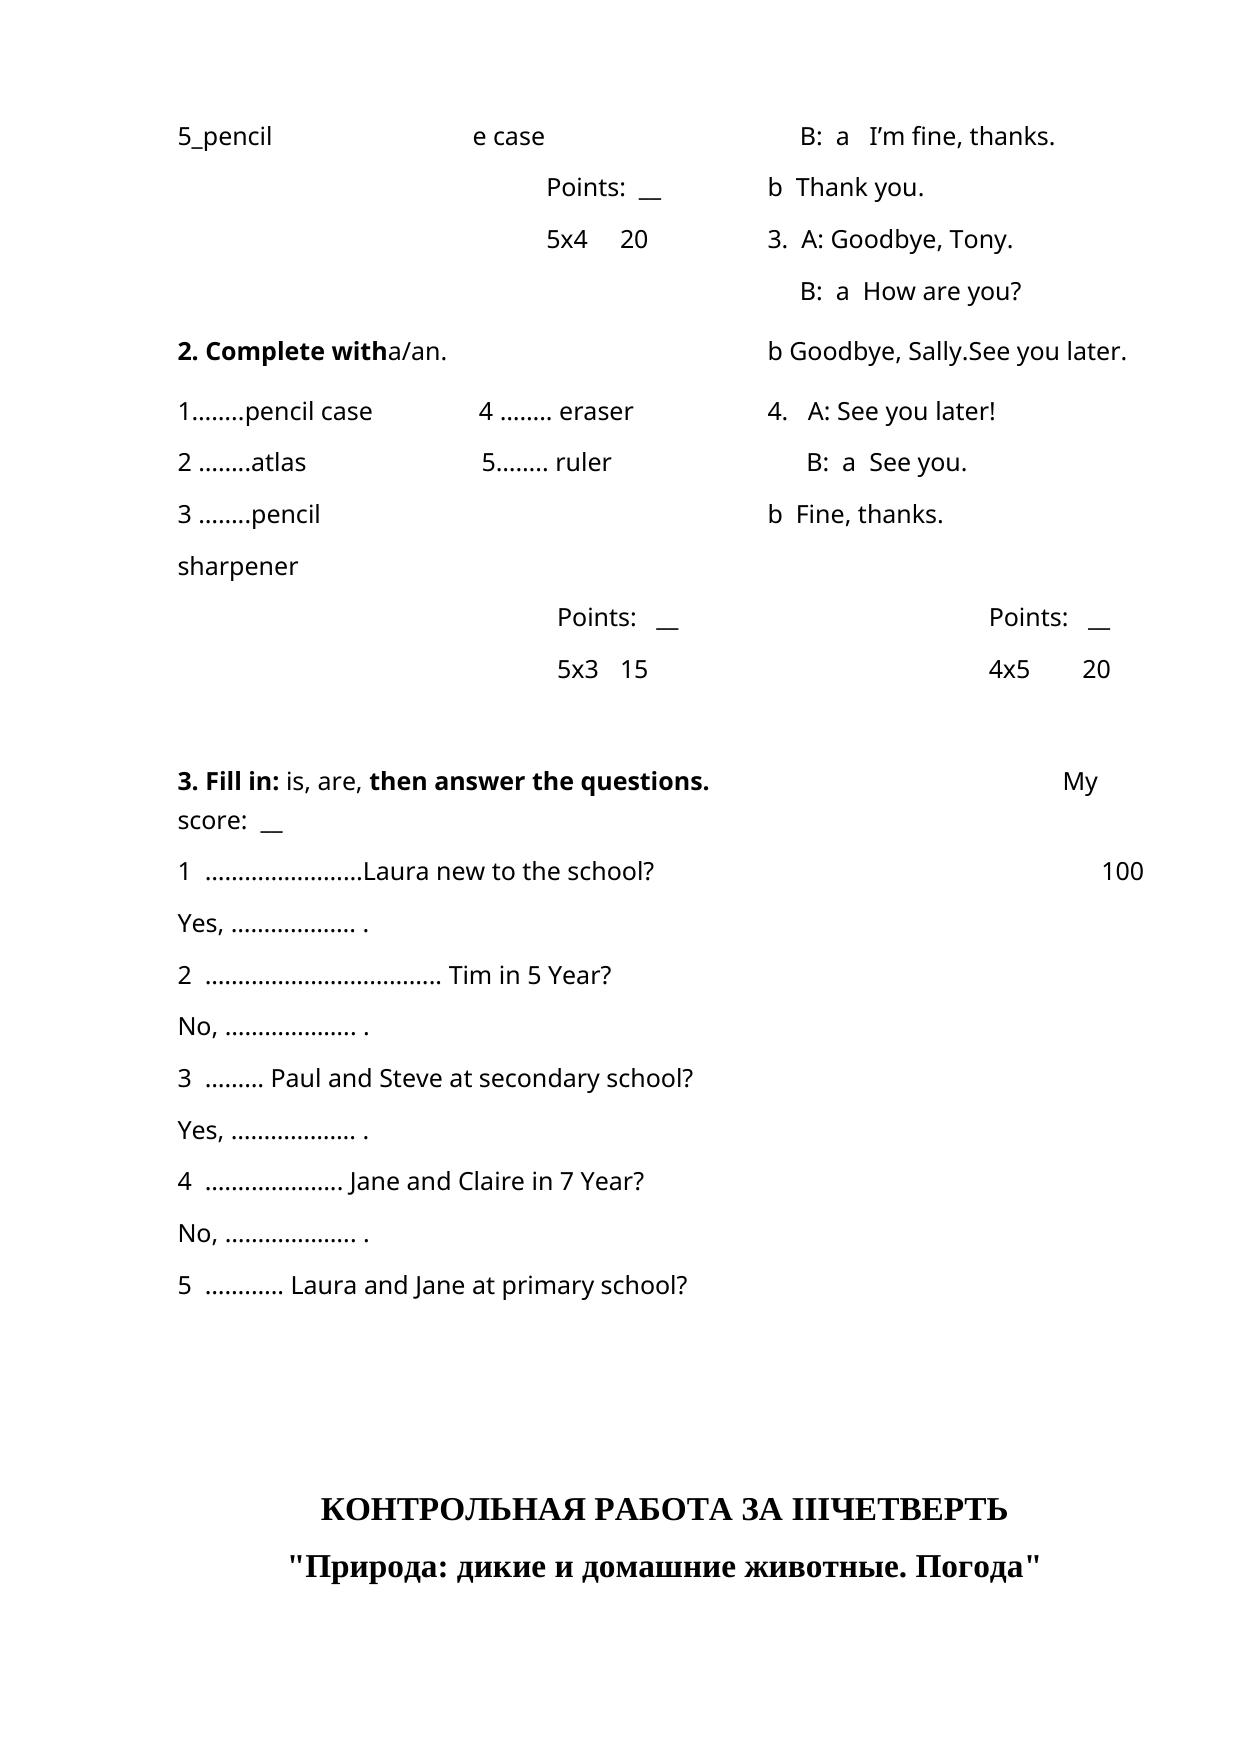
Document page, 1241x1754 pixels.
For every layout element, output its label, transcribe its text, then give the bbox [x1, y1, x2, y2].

text Yes, ………………. . [177, 1112, 1152, 1146]
text 5_pencil e case B: a I’m fine, thanks. [177, 118, 1152, 152]
text 5x3 15 4x5 20 [177, 651, 1152, 686]
text Points: __ Points: __ [177, 600, 1152, 634]
text sharpener [177, 548, 1152, 582]
text 4 .……………….. Jane and Claire in 7 Year? [177, 1164, 1152, 1198]
text 1……..pencil case 4 …….. eraser 4. A: See you later! [177, 393, 1152, 427]
text Yes, ………………. . [177, 906, 1152, 940]
text КОНТРОЛЬНАЯ РАБОТА ЗА IIIЧЕТВЕРТЬ [177, 1489, 1152, 1528]
text B: a How are you? [177, 273, 1152, 307]
text 3 ……… Paul and Steve at secondary school? [177, 1061, 1152, 1095]
text No, ……………….. . [177, 1216, 1152, 1250]
text 2 .…………………………….. Tim in 5 Year? [177, 957, 1152, 991]
text 1 ……………………Laura new to the school? 100 [177, 854, 1152, 888]
text 2 ……..atlas 5…….. ruler B: a See you. [177, 445, 1152, 479]
text 2. Complete witha/an. b Goodbye, Sally.See you later. [177, 333, 1152, 367]
text 3. Fill in: is, are, then answer the questions. My score: __ [177, 763, 1152, 836]
text "Природа: дикие и домашние животные. Погода" [177, 1546, 1152, 1584]
text 3 ……..pencil b Fine, thanks. [177, 496, 1152, 531]
text Points: __ b Thank you. [177, 170, 1152, 204]
text 5x4 20 3. A: Goodbye, Tony. [177, 221, 1152, 256]
text 5 …….….. Laura and Jane at primary school? [177, 1267, 1152, 1301]
text No, ……………….. . [177, 1009, 1152, 1043]
